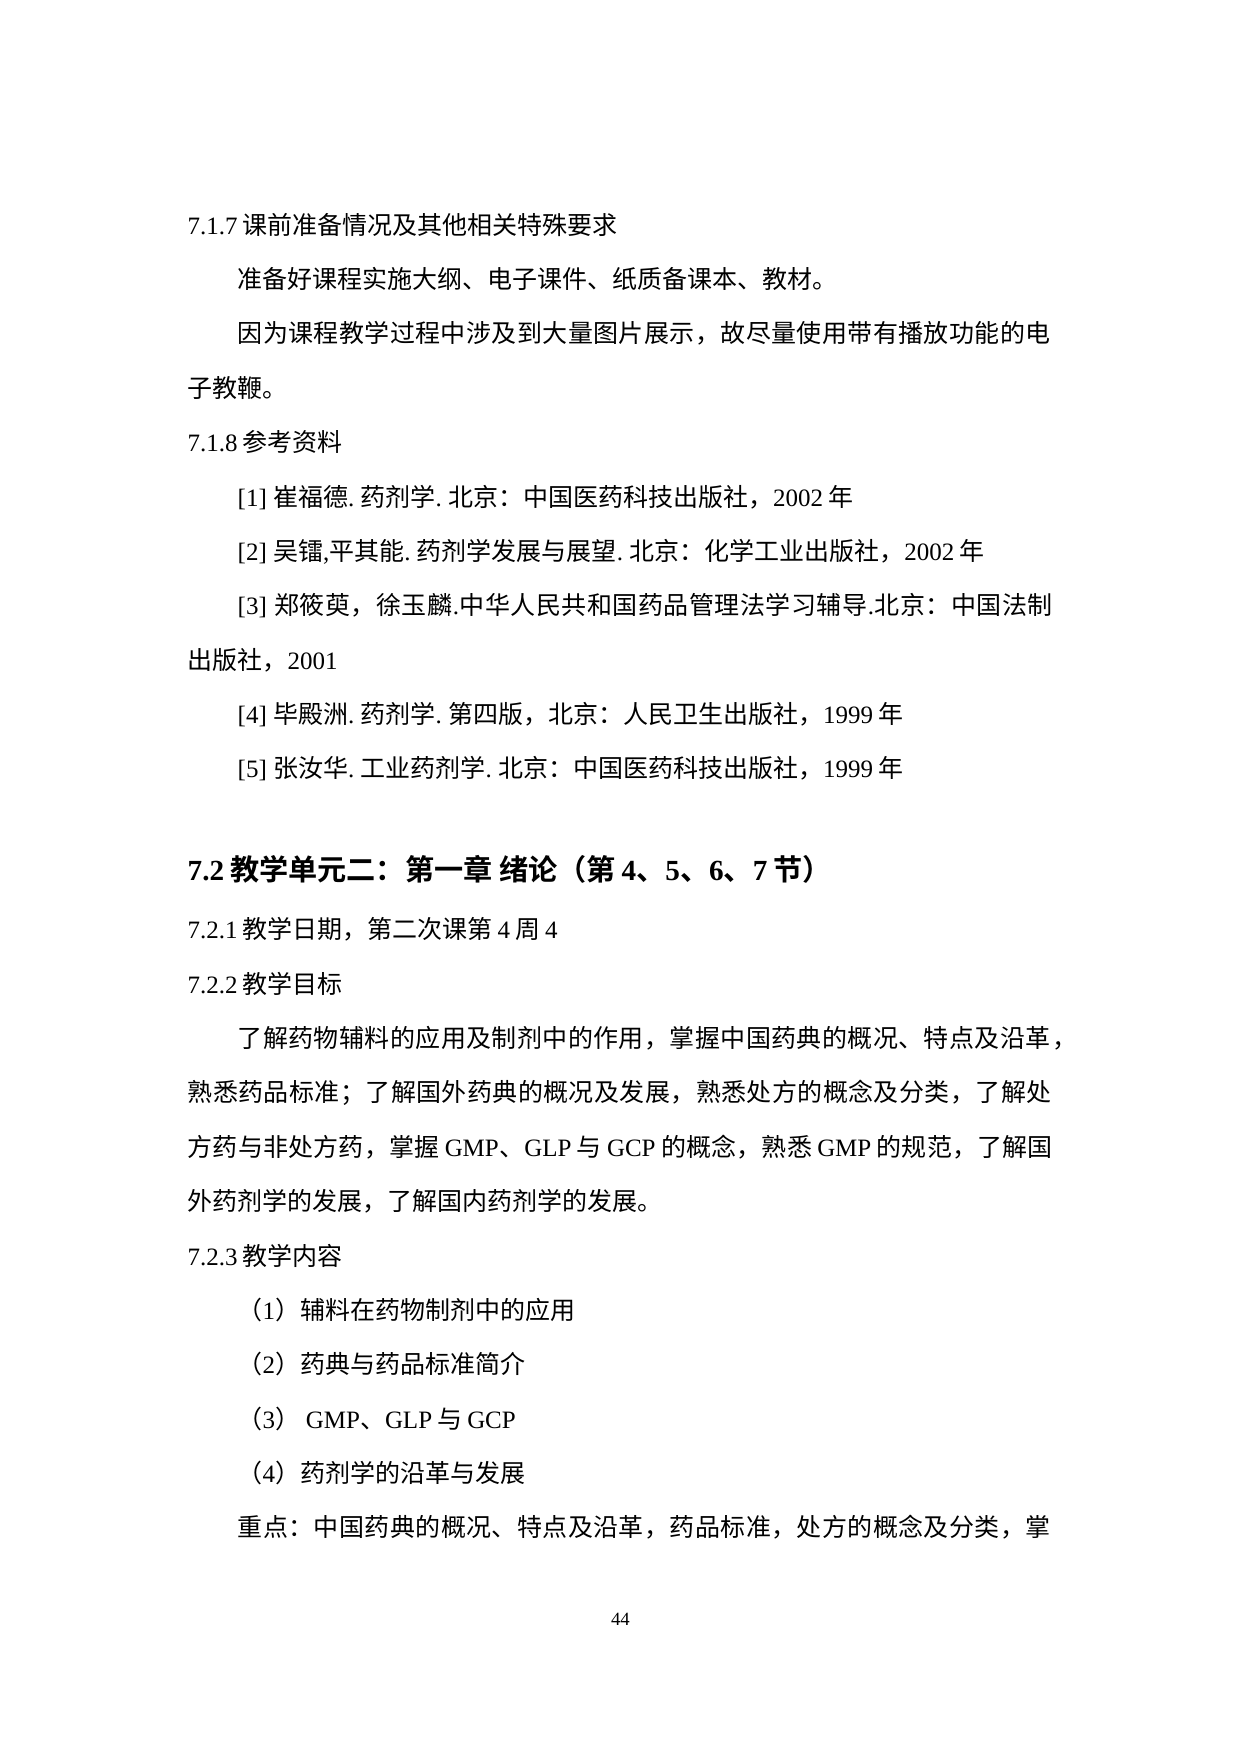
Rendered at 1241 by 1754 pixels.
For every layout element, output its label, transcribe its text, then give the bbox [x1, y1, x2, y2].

text 7.2.2教学目标 [187, 964, 1053, 1000]
text 7.1.8参考资料 [187, 423, 1053, 459]
text （3） GMP、GLP与GCP [187, 1399, 1053, 1435]
text 7.1.7课前准备情况及其他相关特殊要求 [187, 205, 1053, 241]
text （2）药典与药品标准简介 [187, 1345, 1053, 1381]
text （1）辅料在药物制剂中的应用 [187, 1290, 1053, 1327]
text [187, 1508, 1053, 1544]
text 7.2教学单元二：第一章 绪论（第4、5、6、7节） [187, 846, 1053, 889]
text （4）药剂学的沿革与发展 [187, 1453, 1053, 1490]
text 准备好课程实施大纲、电子课件、纸质备课本、教材。 [187, 259, 1053, 296]
text 了解药物辅料的应用及制剂中的作用，掌握中国药典的概况、特点及沿革，熟悉药品标准；了解国外药典的概况及发展，熟悉处方的概念及分类，了解处方药与非处方药，掌握GMP、GLP与GCP的概念，熟悉GMP的规范，了解国外药剂学的发展，了解国内药剂学的发展。 [187, 1018, 1053, 1218]
text 7.2.3教学内容 [187, 1236, 1053, 1272]
text [2] 吴镭,平其能. 药剂学发展与展望. 北京：化学工业出版社，2002年 [187, 531, 1053, 568]
text 因为课程教学过程中涉及到大量图片展示，故尽量使用带有播放功能的电子教鞭。 [187, 314, 1053, 404]
text [4] 毕殿洲. 药剂学. 第四版，北京：人民卫生出版社，1999年 [187, 694, 1053, 731]
text [1] 崔福德. 药剂学. 北京：中国医药科技出版社，2002年 [187, 477, 1053, 513]
text 7.2.1教学日期，第二次课第4周4 [187, 910, 1053, 946]
text [5] 张汝华. 工业药剂学. 北京：中国医药科技出版社，1999年 [187, 749, 1053, 785]
text [3] 郑筱萸，徐玉麟.中华人民共和国药品管理法学习辅导.北京：中国法制出版社，2001 [187, 586, 1053, 676]
